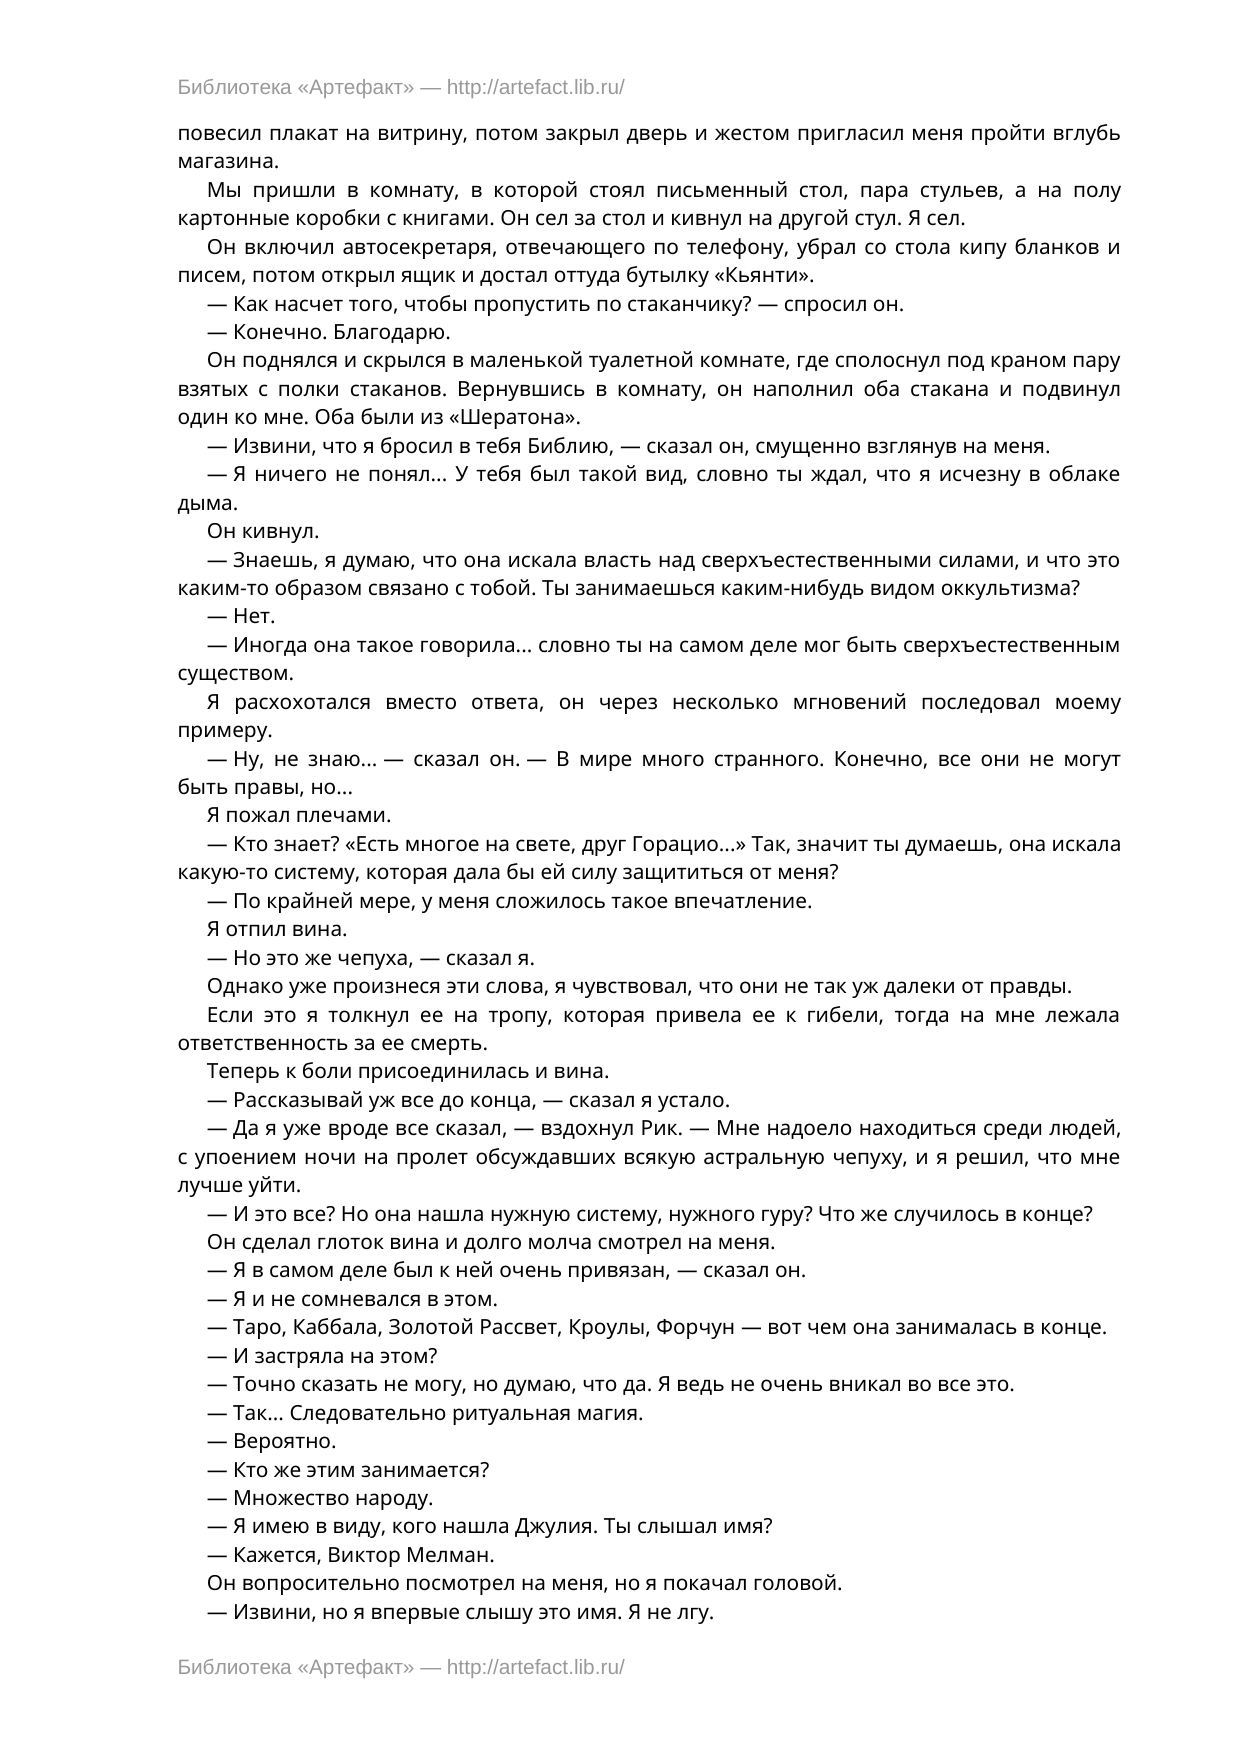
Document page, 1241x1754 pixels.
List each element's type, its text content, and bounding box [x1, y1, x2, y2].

text Однако уже произнеся эти слова, я чувствовал, что они не так уж далеки от правды. [177, 971, 1122, 1000]
text Я пожал плечами. [177, 801, 1122, 829]
text — Кто же этим занимается? [177, 1455, 1122, 1483]
text — Ну, не знаю... — сказал он. — В мире много странного. Конечно, все они не могут быть правы, но... [177, 744, 1122, 801]
text — Рассказывай уж все до конца, — сказал я устало. [177, 1085, 1122, 1113]
text Я отпил вина. [177, 914, 1122, 943]
text Он кивнул. [177, 516, 1122, 545]
text — Нет. [177, 602, 1122, 630]
text — Но это же чепуха, — сказал я. [177, 943, 1122, 971]
text — Я имею в виду, кого нашла Джулия. Ты слышал имя? [177, 1512, 1122, 1540]
text — Извини, что я бросил в тебя Библию, — сказал он, смущенно взглянув на меня. [177, 431, 1122, 459]
text Теперь к боли присоединилась и вина. [177, 1057, 1122, 1085]
text — Конечно. Благодарю. [177, 317, 1122, 346]
text — Точно сказать не могу, но думаю, что да. Я ведь не очень вникал во все это. [177, 1369, 1122, 1398]
text Он поднялся и скрылся в маленькой туалетной комнате, где сполоснул под краном пару взятых с полки стаканов. Вернувшись в комнату, он наполнил оба стакана и подвинул один ко мне. Оба были из «Шератона». [177, 346, 1122, 431]
text — Таро, Каббала, Золотой Рассвет, Кроулы, Форчун — вот чем она занималась в конце. [177, 1312, 1122, 1341]
text — Я ничего не понял... У тебя был такой вид, словно ты ждал, что я исчезну в облаке дыма. [177, 459, 1122, 516]
text Он вопросительно посмотрел на меня, но я покачал головой. [177, 1568, 1122, 1597]
text — Я и не сомневался в этом. [177, 1284, 1122, 1312]
text Он включил автосекретаря, отвечающего по телефону, убрал со стола кипу бланков и писем, потом открыл ящик и достал оттуда бутылку «Кьянти». [177, 232, 1122, 289]
text — Знаешь, я думаю, что она искала власть над сверхъестественными силами, и что это каким-то образом связано с тобой. Ты занимаешься каким-нибудь видом оккультизма? [177, 545, 1122, 602]
text — Иногда она такое говорила... словно ты на самом деле мог быть сверхъестественным существом. [177, 630, 1122, 687]
text — Как насчет того, чтобы пропустить по стаканчику? — спросил он. [177, 289, 1122, 317]
text — И застряла на этом? [177, 1341, 1122, 1369]
text Мы пришли в комнату, в которой стоял письменный стол, пара стульев, а на полу картонные коробки с книгами. Он сел за стол и кивнул на другой стул. Я сел. [177, 175, 1122, 232]
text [177, 118, 1122, 175]
text — Так... Следовательно ритуальная магия. [177, 1398, 1122, 1426]
text — Вероятно. [177, 1426, 1122, 1455]
text — Да я уже вроде все сказал, — вздохнул Рик. — Мне надоело находиться среди людей, с упоением ночи на пролет обсуждавших всякую астральную чепуху, и я решил, что мне лучше уйти. [177, 1113, 1122, 1199]
text — Я в самом деле был к ней очень привязан, — сказал он. [177, 1256, 1122, 1284]
text Он сделал глоток вина и долго молча смотрел на меня. [177, 1227, 1122, 1256]
text Я расхохотался вместо ответа, он через несколько мгновений последовал моему примеру. [177, 687, 1122, 744]
text — Извини, но я впервые слышу это имя. Я не лгу. [177, 1597, 1122, 1625]
text — Кажется, Виктор Мелман. [177, 1540, 1122, 1568]
text — По крайней мере, у меня сложилось такое впечатление. [177, 886, 1122, 914]
text — Кто знает? «Есть многое на свете, друг Горацио...» Так, значит ты думаешь, она искала какую-то систему, которая дала бы ей силу защититься от меня? [177, 829, 1122, 886]
text — Множество народу. [177, 1483, 1122, 1512]
text Если это я толкнул ее на тропу, которая привела ее к гибели, тогда на мне лежала ответственность за ее смерть. [177, 1000, 1122, 1057]
text — И это все? Но она нашла нужную систему, нужного гуру? Что же случилось в конце? [177, 1199, 1122, 1227]
